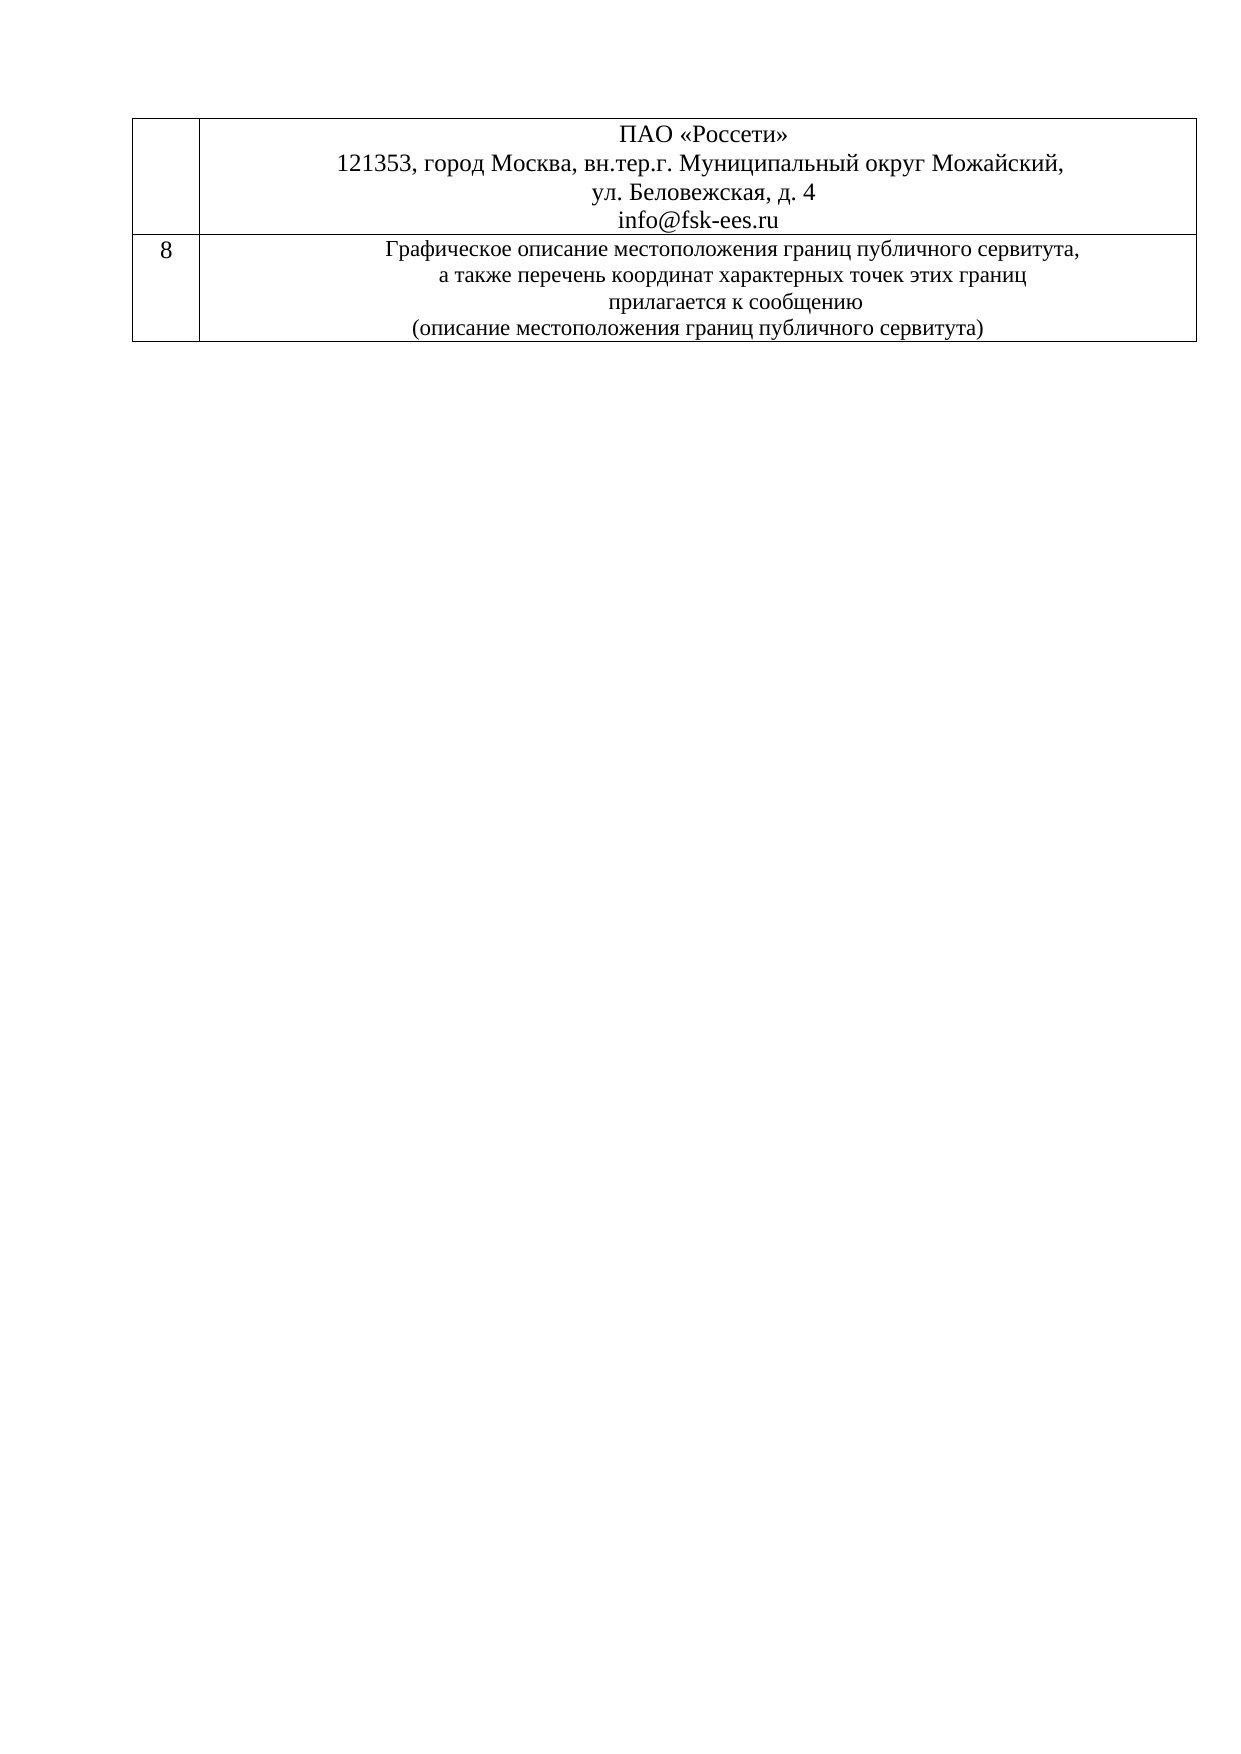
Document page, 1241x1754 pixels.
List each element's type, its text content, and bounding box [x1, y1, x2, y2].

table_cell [200, 119, 1196, 234]
table_cell 7 [133, 119, 199, 234]
table_cell 8 [133, 235, 199, 341]
table_cell Графическое описание местоположения границ публичного сервитута, а также перечень координат характерных точек этих границ прилагается к сообщению (описание местоположения границ публичного сервитута) [200, 235, 1196, 341]
